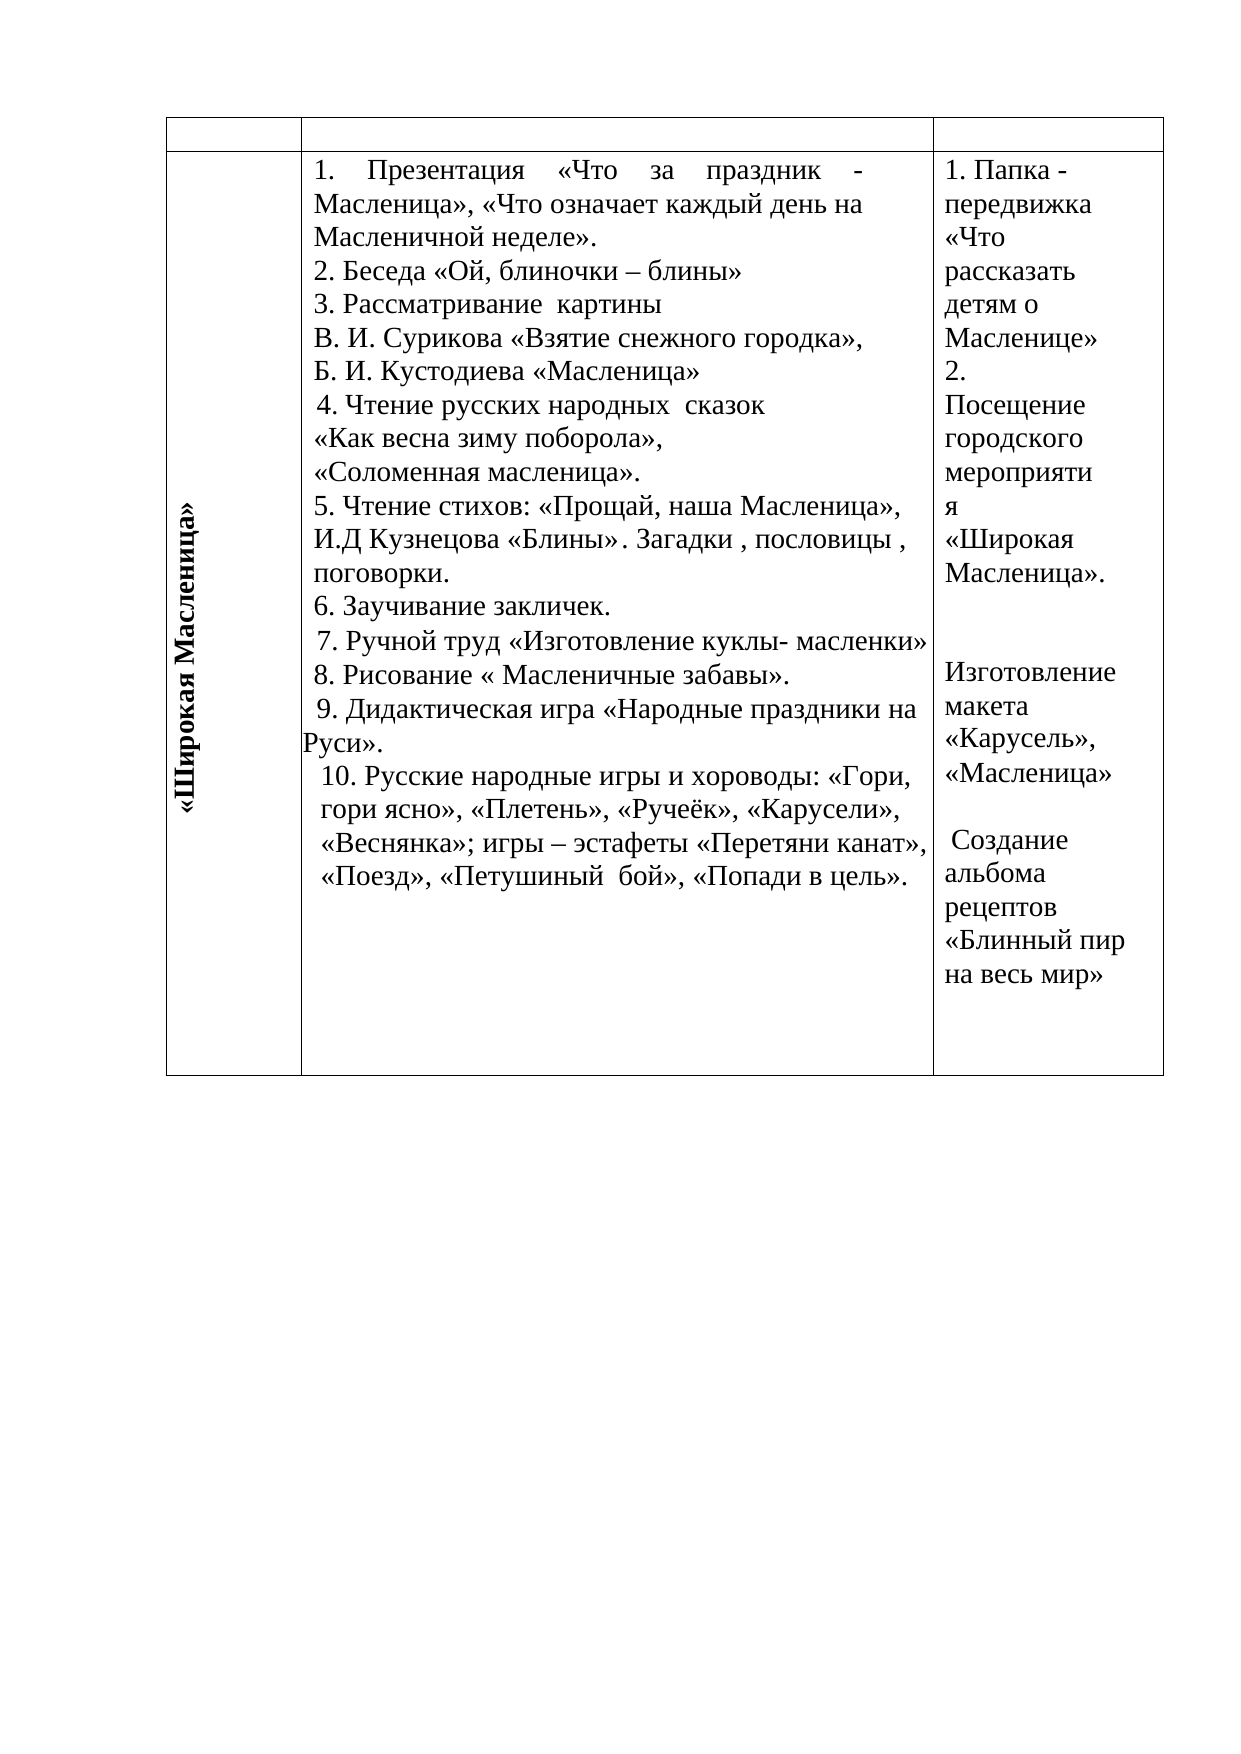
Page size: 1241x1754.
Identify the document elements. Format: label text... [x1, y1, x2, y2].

table_cell 1. Папка - передвижка «Что рассказать детям о Масленице» 2. Посещение городского мероприятия «Широкая Масленица». Изготовление макета «Карусель», «Масленица» Создание альбома рецептов «Блинный пир на весь мир» [934, 152, 1163, 1075]
table_header [167, 118, 301, 151]
table_cell «Широкая Масленица» [167, 152, 301, 1075]
table_cell 1. Презентация «Что за праздник -Масленица», «Что означает каждый день на Масленичной неделе». 2. Беседа «Ой, блиночки – блины» 3. Рассматривание картины В. И. Сурикова «Взятие снежного городка», Б. И. Кустодиева «Масленица» 4. Чтение русских народных сказок «Как весна зиму поборола», «Соломенная масленица». 5. Чтение стихов: «Прощай, наша Масленица», И.Д Кузнецова «Блины» . Загадки , пословицы , поговорки. 6. Заучивание закличек. 7. Ручной труд «Изготовление куклы- масленки» 8. Рисование « Масленичные забавы». 9. Дидактическая игра «Народные праздники на Руси». 10. Русские народные игры и хороводы: «Гори, гори ясно», «Плетень», «Ручеёк», «Карусели», «Веснянка»; игры – эстафеты «Перетяни канат», «Поезд», «Петушиный бой», «Попади в цель». [302, 152, 933, 1075]
table_header [934, 118, 1163, 151]
table_header [302, 118, 933, 151]
